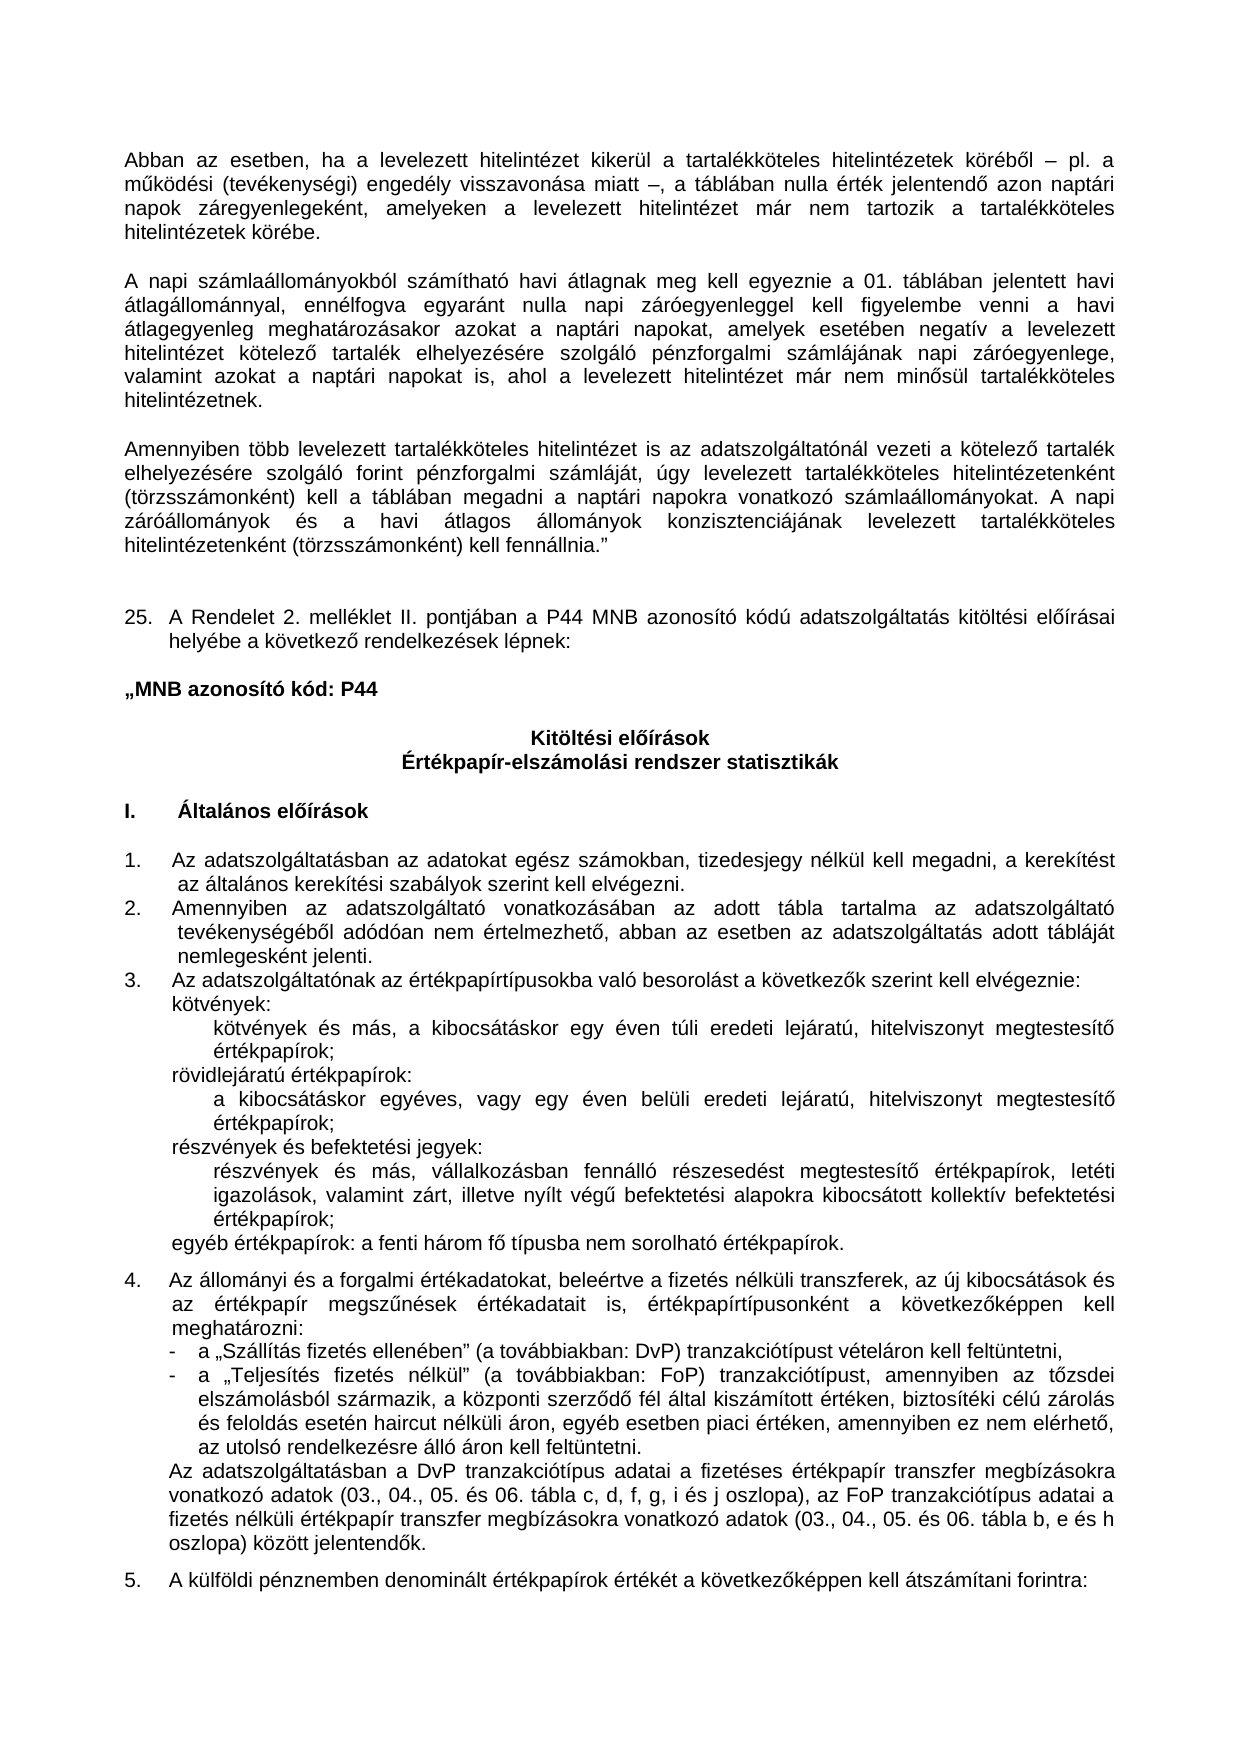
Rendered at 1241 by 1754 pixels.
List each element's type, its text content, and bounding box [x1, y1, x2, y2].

list Az adatszolgáltatásban az adatokat egész számokban, tizedesjegy nélkül kell megadni, a kerekítést az általános kerekítési szabályok szerint kell elvégezni. [124, 848, 1116, 896]
text kötvények és más, a kibocsátáskor egy éven túli eredeti lejáratú, hitelviszonyt megtestesítő értékpapírok; [213, 1015, 1116, 1063]
text a kibocsátáskor egyéves, vagy egy éven belüli eredeti lejáratú, hitelviszonyt megtestesítő értékpapírok; [213, 1087, 1116, 1135]
text Amennyiben több levelezett tartalékköteles hitelintézet is az adatszolgáltatónál vezeti a kötelező tartalék elhelyezésére szolgáló forint pénzforgalmi számláját, úgy levelezett tartalékköteles hitelintézetenként (törzsszámonként) kell a táblában megadni a naptári napokra vonatkozó számlaállományokat. A napi záróállományok és a havi átlagos állományok konzisztenciájának levelezett tartalékköteles hitelintézetenként (törzsszámonként) kell fennállnia.” [124, 437, 1116, 557]
list a „Szállítás fizetés ellenében” (a továbbiakban: DvP) tranzakciótípust vételáron kell feltüntetni, [168, 1339, 1116, 1363]
text rövidlejáratú értékpapírok: [172, 1063, 1116, 1087]
text részvények és más, vállalkozásban fennálló részesedést megtestesítő értékpapírok, letéti igazolások, valamint zárt, illetve nyílt végű befektetési alapokra kibocsátott kollektív befektetési értékpapírok; [213, 1159, 1116, 1231]
text Az adatszolgáltatásban a DvP tranzakciótípus adatai a fizetéses értékpapír transzfer megbízásokra vonatkozó adatok (03., 04., 05. és 06. tábla c, d, f, g, i és j oszlopa), az FoP tranzakciótípus adatai a fizetés nélküli értékpapír transzfer megbízásokra vonatkozó adatok (03., 04., 05. és 06. tábla b, e és h oszlopa) között jelentendők. [168, 1459, 1116, 1555]
list Az állományi és a forgalmi értékadatokat, beleértve a fizetés nélküli transzferek, az új kibocsátások és az értékpapír megszűnések értékadatait is, értékpapírtípusonként a következőképpen kell meghatározni: [124, 1267, 1116, 1339]
text 25. A Rendelet 2. melléklet II. pontjában a P44 MNB azonosító kódú adatszolgáltatás kitöltési előírásai helyébe a következő rendelkezések lépnek: [124, 605, 1116, 653]
text Kitöltési előírások [124, 726, 1116, 750]
text Értékpapír-elszámolási rendszer statisztikák [124, 750, 1116, 774]
list Az adatszolgáltatónak az értékpapírtípusokba való besorolást a következők szerint kell elvégeznie: [124, 967, 1116, 991]
text egyéb értékpapírok: a fenti három fő típusba nem sorolható értékpapírok. [171, 1231, 1116, 1255]
list Amennyiben az adatszolgáltató vonatkozásában az adott tábla tartalma az adatszolgáltató tevékenységéből adódóan nem értelmezhető, abban az esetben az adatszolgáltatás adott tábláját nemlegesként jelenti. [124, 896, 1116, 967]
text Abban az esetben, ha a levelezett hitelintézet kikerül a tartalékköteles hitelintézetek köréből – pl. a működési (tevékenységi) engedély visszavonása miatt –, a táblában nulla érték jelentendő azon naptári napok záregyenlegeként, amelyeken a levelezett hitelintézet már nem tartozik a tartalékköteles hitelintézetek körébe. [124, 148, 1116, 243]
list a „Teljesítés fizetés nélkül” (a továbbiakban: FoP) tranzakciótípust, amennyiben az tőzsdei elszámolásból származik, a központi szerződő fél által kiszámított értéken, biztosítéki célú zárolás és feloldás esetén haircut nélküli áron, egyéb esetben piaci értéken, amennyiben ez nem elérhető, az utolsó rendelkezésre álló áron kell feltüntetni. [168, 1363, 1116, 1459]
text részvények és befektetési jegyek: [172, 1135, 1116, 1159]
text 5. A külföldi pénznemben denominált értékpapírok értékét a következőképpen kell átszámítani forintra: [124, 1567, 1116, 1591]
text I. Általános előírások [124, 799, 1116, 823]
text „MNB azonosító kód: P44 [124, 677, 1116, 701]
text A napi számlaállományokból számítható havi átlagnak meg kell egyeznie a 01. táblában jelentett havi átlagállománnyal, ennélfogva egyaránt nulla napi záróegyenleggel kell figyelembe venni a havi átlagegyenleg meghatározásakor azokat a naptári napokat, amelyek esetében negatív a levelezett hitelintézet kötelező tartalék elhelyezésére szolgáló pénzforgalmi számlájának napi záróegyenlege, valamint azokat a naptári napokat is, ahol a levelezett hitelintézet már nem minősül tartalékköteles hitelintézetnek. [124, 268, 1116, 412]
text kötvények: [172, 991, 1116, 1015]
